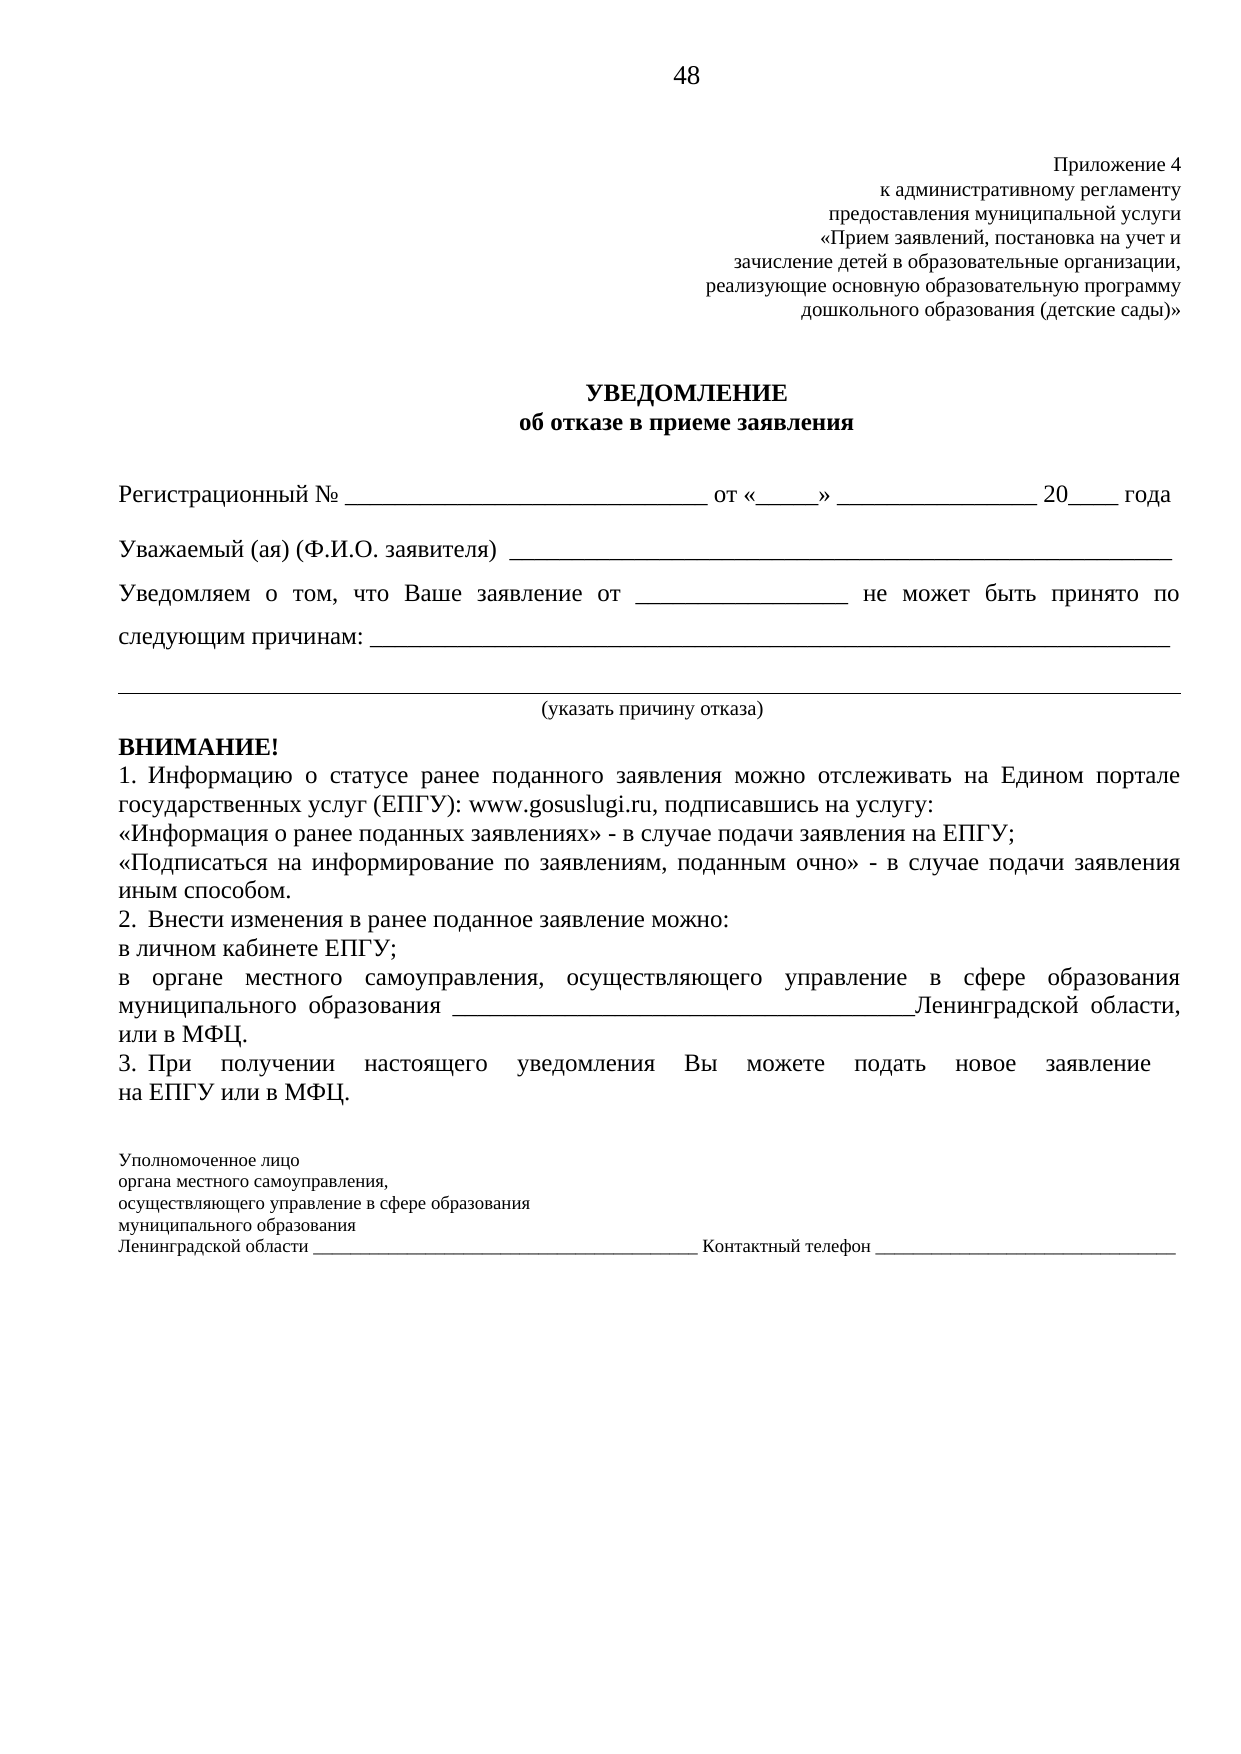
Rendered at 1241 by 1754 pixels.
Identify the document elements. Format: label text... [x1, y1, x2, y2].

list Информацию о статусе ранее поданного заявления можно отслеживать на Едином портале государственных услуг (ЕПГУ): www.gosuslugi.ru, подписавшись на услугу: [118, 761, 1181, 818]
text Уполномоченное лицо [118, 1149, 1181, 1170]
text УВЕДОМЛЕНИЕ [118, 378, 1181, 407]
list зачисление детей в образовательные организации, [118, 249, 1181, 273]
text Приложение 4 [118, 152, 1181, 176]
list «Подписаться на информирование по заявлениям, поданным очно» - в случае подачи заявления иным способом. [118, 847, 1181, 904]
text муниципального образования [118, 1213, 1181, 1235]
list При получении настоящего уведомления Вы можете подать новое заявление на ЕПГУ или в МФЦ. [118, 1048, 1181, 1106]
list дошкольного образования (детские сады)» [118, 297, 1181, 321]
text ВНИМАНИЕ! [118, 732, 1181, 761]
text Уважаемый (ая) (Ф.И.О. заявителя) _____________________________________________________ [118, 534, 1181, 563]
text к административному регламенту [118, 176, 1181, 201]
list Внести изменения в ранее поданное заявление можно: [118, 904, 1181, 933]
list в органе местного самоуправления, осуществляющего управление в сфере образования муниципального образования _____________________________________Ленинградской области, или в МФЦ. [118, 962, 1181, 1048]
text предоставления муниципальной услуги [118, 201, 1181, 224]
text осуществляющего управление в сфере образования [118, 1192, 1181, 1213]
list реализующие основную образовательную программу [118, 273, 1181, 297]
text органа местного самоуправления, [118, 1170, 1181, 1192]
list «Информация о ранее поданных заявлениях» - в случае подачи заявления на ЕПГУ; [118, 818, 1181, 847]
text Регистрационный № _____________________________ от «_____» ________________ 20____ года [118, 479, 1181, 508]
text Ленинградской области _________________________________________ Контактный телефон ________________________________ [118, 1235, 1181, 1343]
list в личном кабинете ЕПГУ; [118, 933, 1181, 962]
list «Прием заявлений, постановка на учет и [118, 224, 1181, 249]
text Уведомляем о том, что Ваше заявление от _________________ не может быть принято по следующим причинам: ________________________________________________________________ [118, 578, 1181, 649]
text об отказе в приеме заявления [118, 407, 1181, 436]
text (указать причину отказа) [118, 694, 1181, 720]
